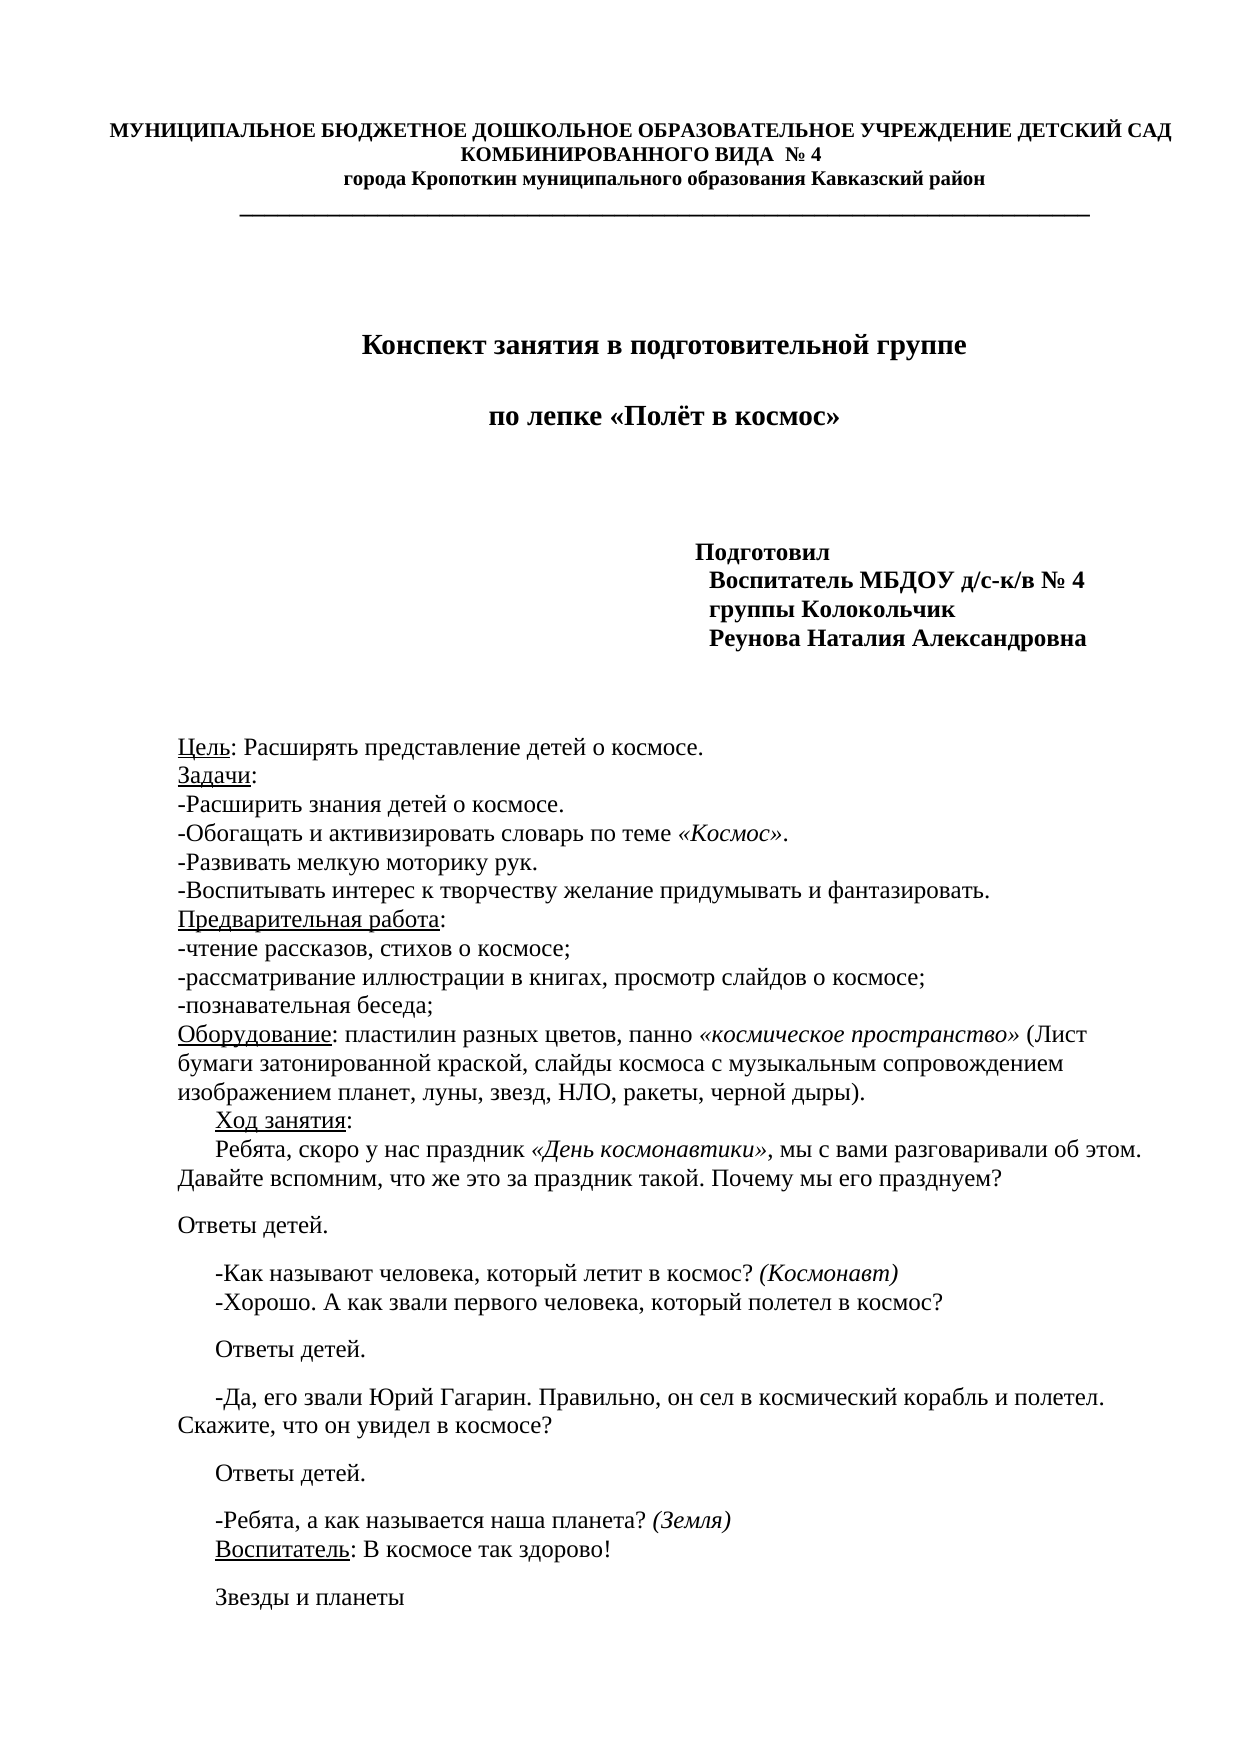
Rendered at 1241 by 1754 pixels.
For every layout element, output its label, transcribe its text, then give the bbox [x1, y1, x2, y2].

text МУНИЦИПАЛЬНОЕ БЮДЖЕТНОЕ ДОШКОЛЬНОЕ ОБРАЗОВАТЕЛЬНОЕ УЧРЕЖДЕНИЕ ДЕТСКИЙ САД КОМБИНИРОВАННОГО ВИДА № 4 [89, 118, 1193, 166]
text по лепке «Полёт в космос» [177, 398, 1152, 432]
text Ответы детей. [177, 1210, 1152, 1239]
text -Да, его звали Юрий Гагарин. Правильно, он сел в космический корабль и полетел. Скажите, что он увидел в космосе? [177, 1382, 1152, 1439]
text -Хорошо. А как звали первого человека, который полетел в космос? [177, 1287, 1152, 1315]
text Цель: Расширять представление детей о космосе. [177, 732, 1152, 760]
text Оборудование: пластилин разных цветов, панно «космическое пространство» (Лист бумаги затонированной краской, слайды космоса с музыкальным сопровождением изображением планет, луны, звезд, НЛО, ракеты, черной дыры). [177, 1019, 1152, 1105]
text -Обогащать и активизировать словарь по теме «Космос». [177, 818, 1152, 847]
text Конспект занятия в подготовительной группе [177, 327, 1152, 361]
text группы Колокольчик [709, 594, 1152, 623]
text Предварительная работа: [177, 904, 1152, 933]
text Воспитатель МБДОУ д/с-к/в № 4 [709, 565, 1152, 594]
text города Кропоткин муниципального образования Кавказский район [177, 166, 1152, 190]
text Ход занятия: [177, 1105, 1152, 1134]
text -Расширить знания детей о космосе. [177, 789, 1152, 818]
text Звезды и планеты [177, 1582, 1152, 1610]
text -познавательная беседа; [177, 990, 1152, 1019]
text ____________________________________________________________________ [177, 190, 1152, 219]
text -Ребята, а как называется наша планета? (Земля) [177, 1505, 1152, 1534]
text -Развивать мелкую моторику рук. [177, 847, 1152, 875]
text Ответы детей. [177, 1334, 1152, 1363]
text -рассматривание иллюстрации в книгах, просмотр слайдов о космосе; [177, 962, 1152, 990]
text Ребята, скоро у нас праздник «День космонавтики», мы с вами разговаривали об этом. Давайте вспомним, что же это за праздник такой. Почему мы его празднуем? [177, 1134, 1152, 1192]
text -Как называют человека, который летит в космос? (Космонавт) [177, 1258, 1152, 1287]
text -чтение рассказов, стихов о космосе; [177, 933, 1152, 962]
text Ответы детей. [177, 1458, 1152, 1487]
text Воспитатель: В космосе так здорово! [177, 1534, 1152, 1563]
text Реунова Наталия Александровна [709, 623, 1152, 652]
text Задачи: [177, 760, 1152, 789]
text -Воспитывать интерес к творчеству желание придумывать и фантазировать. [177, 875, 1152, 904]
text Подготовил [177, 537, 1152, 565]
